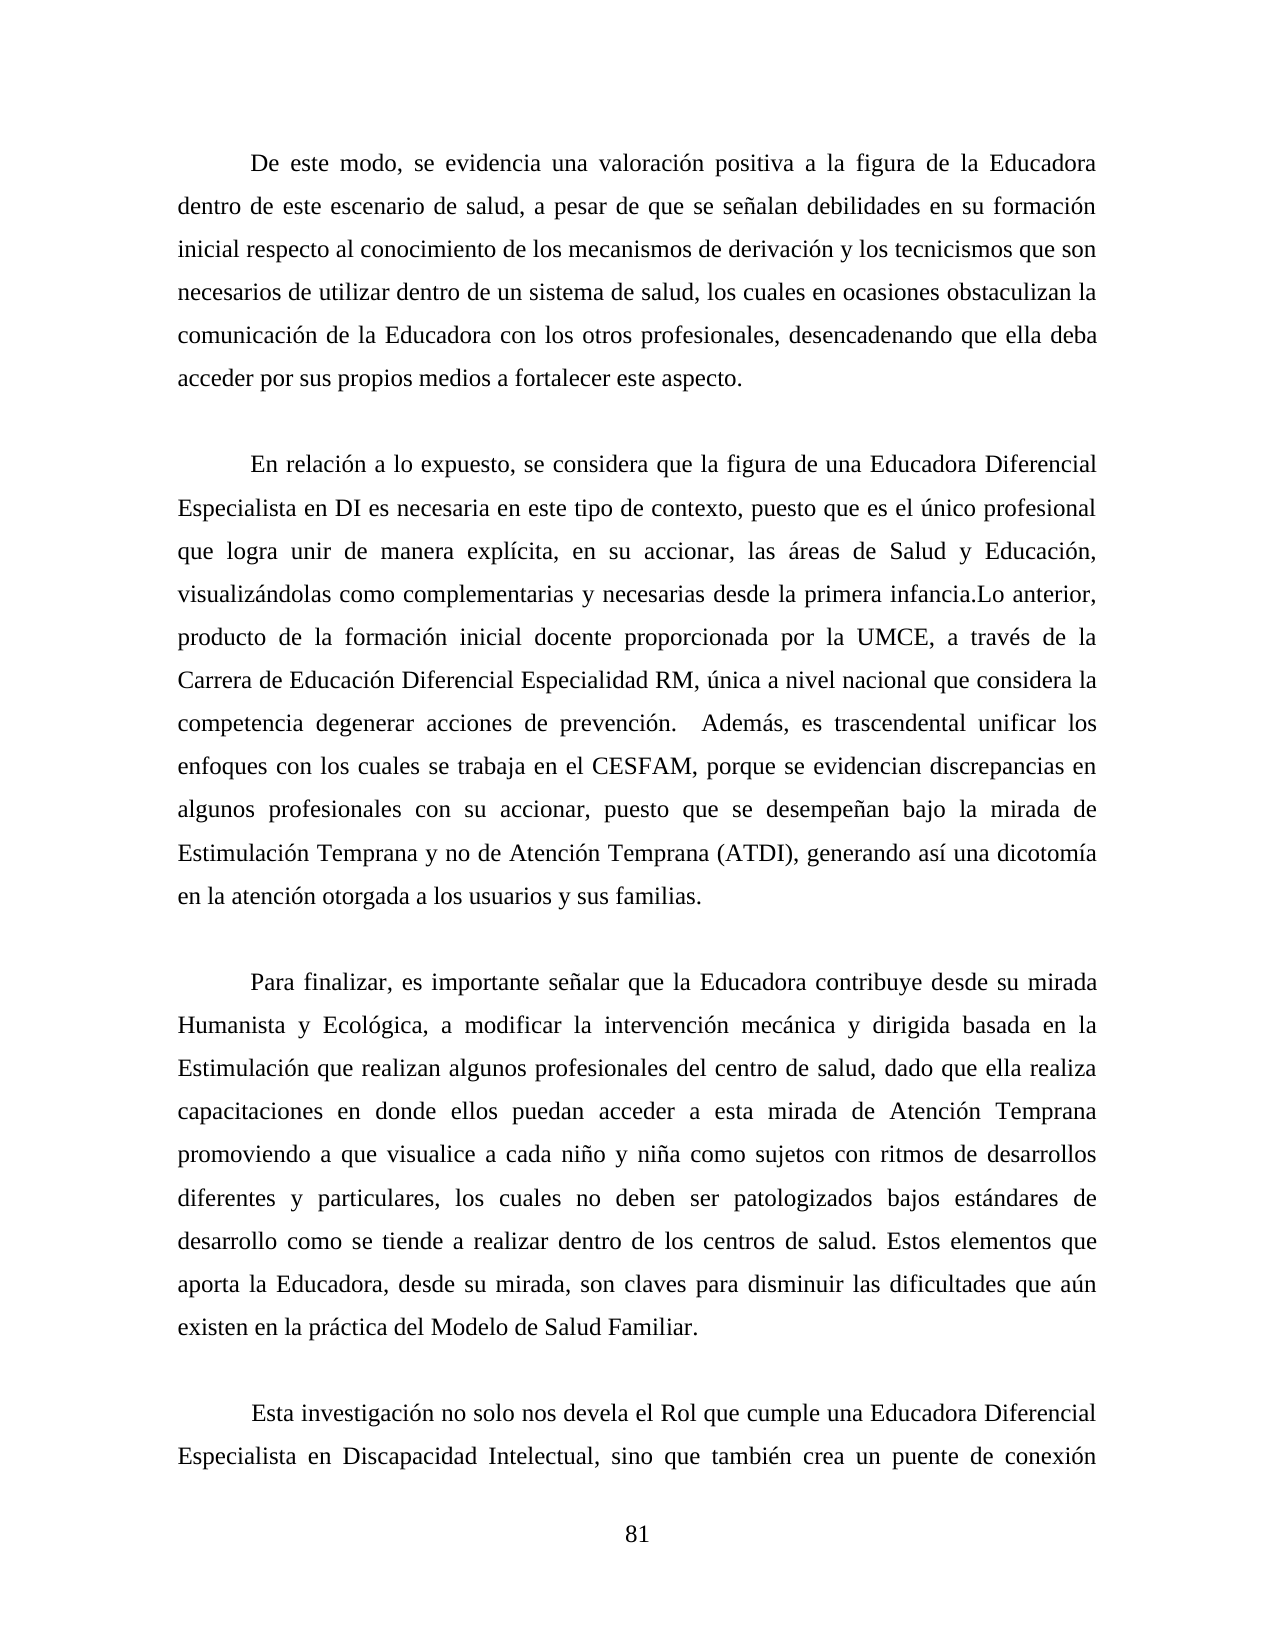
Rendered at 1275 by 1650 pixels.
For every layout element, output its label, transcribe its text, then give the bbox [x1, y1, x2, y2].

text Para finalizar, es importante señalar que la Educadora contribuye desde su mirada Humanista y Ecológica, a modificar la intervención mecánica y dirigida basada en la Estimulación que realizan algunos profesionales del centro de salud, dado que ella realiza capacitaciones en donde ellos puedan acceder a esta mirada de Atención Temprana promoviendo a que visualice a cada niño y niña como sujetos con ritmos de desarrollos diferentes y particulares, los cuales no deben ser patologizados bajos estándares de desarrollo como se tiende a realizar dentro de los centros de salud. Estos elementos que aporta la Educadora, desde su mirada, son claves para disminuir las dificultades que aún existen en la práctica del Modelo de Salud Familiar. [177, 967, 1098, 1341]
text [177, 1398, 1098, 1470]
text En relación a lo expuesto, se considera que la figura de una Educadora Diferencial Especialista en DI es necesaria en este tipo de contexto, puesto que es el único profesional que logra unir de manera explícita, en su accionar, las áreas de Salud y Educación, visualizándolas como complementarias y necesarias desde la primera infancia.Lo anterior, producto de la formación inicial docente proporcionada por la UMCE, a través de la Carrera de Educación Diferencial Especialidad RM, única a nivel nacional que considera la competencia degenerar acciones de prevención. Además, es trascendental unificar los enfoques con los cuales se trabaja en el CESFAM, porque se evidencian discrepancias en algunos profesionales con su accionar, puesto que se desempeñan bajo la mirada de Estimulación Temprana y no de Atención Temprana (ATDI), generando así una dicotomía en la atención otorgada a los usuarios y sus familias. [177, 449, 1098, 909]
text De este modo, se evidencia una valoración positiva a la figura de la Educadora dentro de este escenario de salud, a pesar de que se señalan debilidades en su formación inicial respecto al conocimiento de los mecanismos de derivación y los tecnicismos que son necesarios de utilizar dentro de un sistema de salud, los cuales en ocasiones obstaculizan la comunicación de la Educadora con los otros profesionales, desencadenando que ella deba acceder por sus propios medios a fortalecer este aspecto. [177, 148, 1098, 392]
